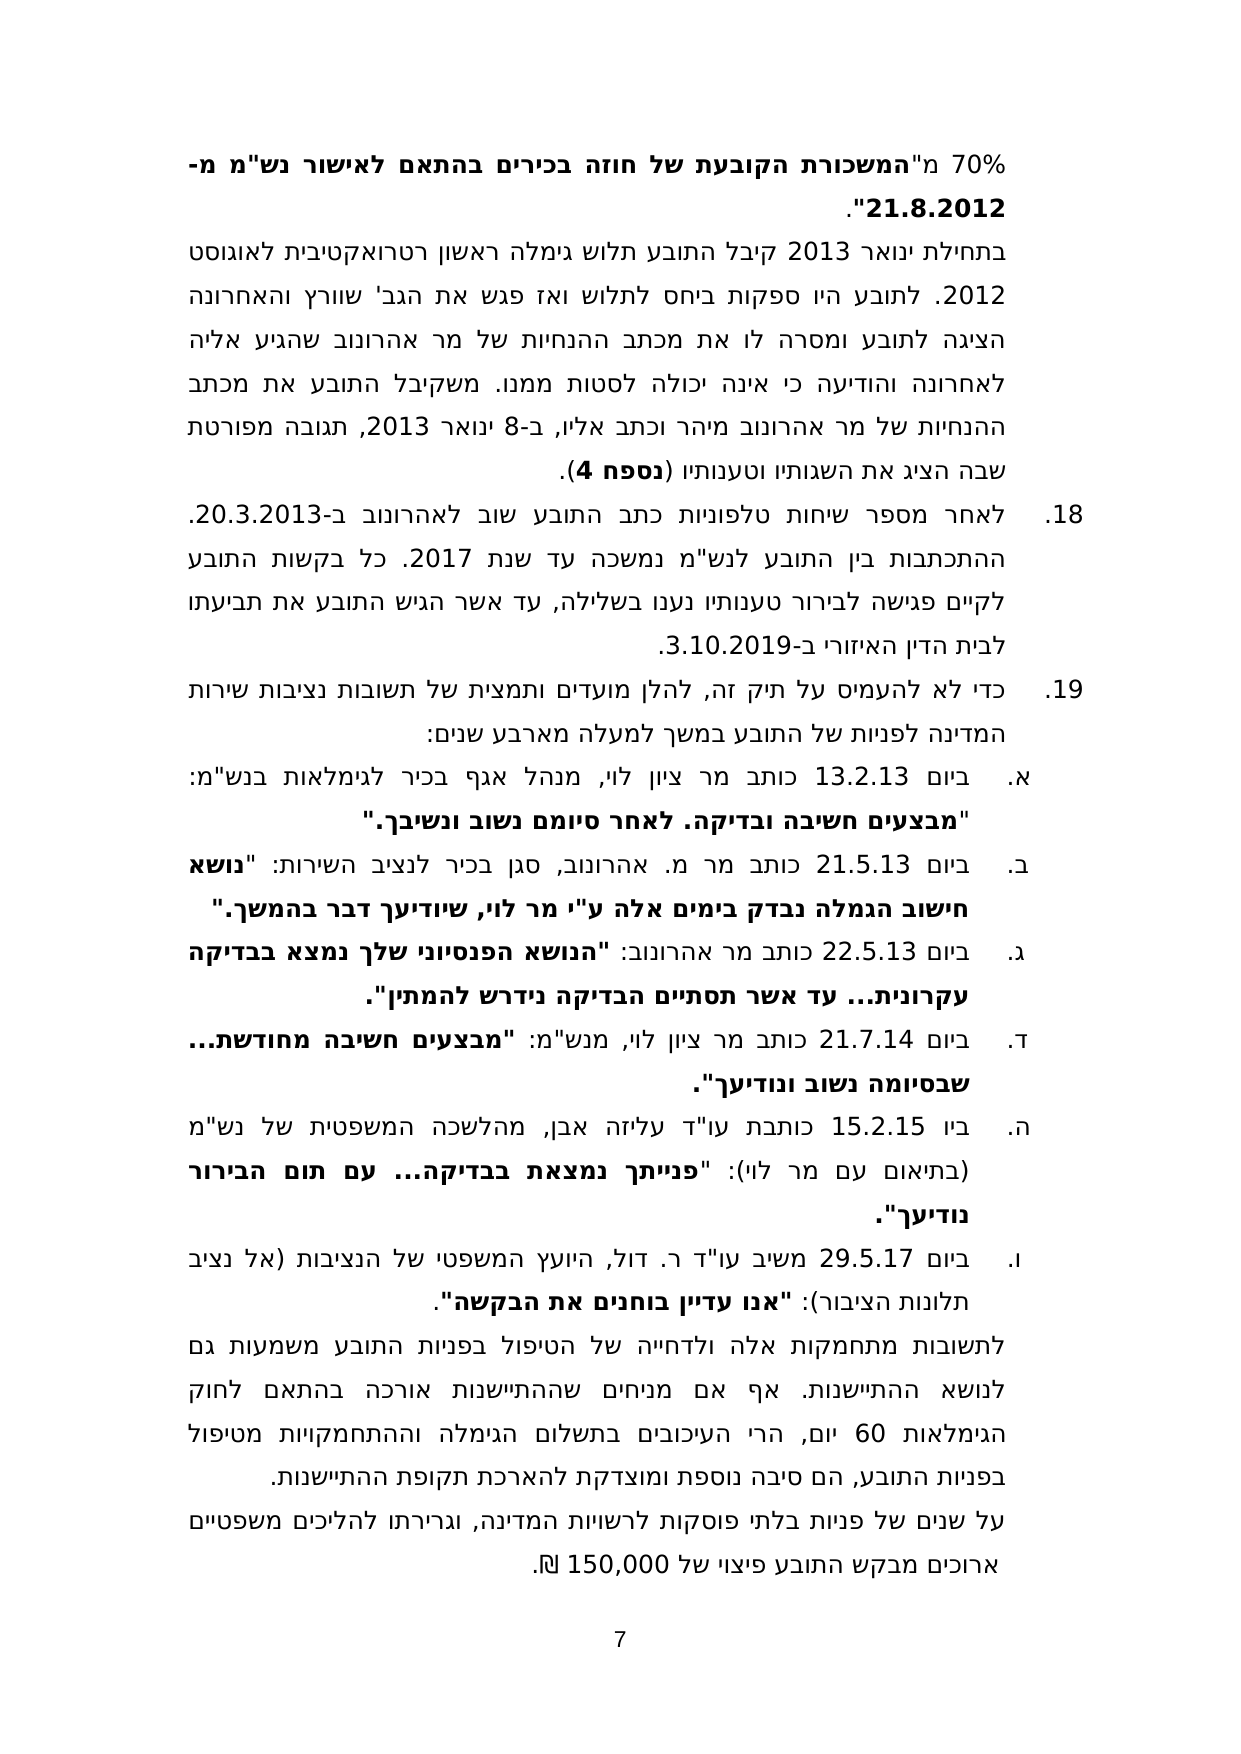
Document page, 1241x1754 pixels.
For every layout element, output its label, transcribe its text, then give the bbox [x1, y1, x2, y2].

list כדי לא להעמיס על תיק זה, להלן מועדים ותמצית של תשובות נציבות שירות המדינה לפניות של התובע במשך למעלה מארבע שנים: [187, 675, 1044, 748]
list ביו 15.2.15 כותבת עו"ד עליזה אבן, מהלשכה המשפטית של נש"מ (בתיאום עם מר לוי): "פנייתך נמצאת בבדיקה... עם תום הבירור נודיעך". [187, 1112, 1006, 1229]
text על שנים של פניות בלתי פוסקות לרשויות המדינה, וגרירתו להליכים משפטיים ארוכים מבקש התובע פיצוי של 150,000 ₪. [187, 1506, 1006, 1579]
list ביום 21.5.13 כותב מר מ. אהרונוב, סגן בכיר לנציב השירות: "נושא חישוב הגמלה נבדק בימים אלה ע"י מר לוי, שיודיעך דבר בהמשך." [187, 850, 1006, 923]
list בתחילת ינואר 2013 קיבל התובע תלוש גימלה ראשון רטרואקטיבית לאוגוסט 2012. לתובע היו ספקות ביחס לתלוש ואז פגש את הגב' שוורץ והאחרונה הציגה לתובע ומסרה לו את מכתב ההנחיות של מר אהרונוב שהגיע אליה לאחרונה והודיעה כי אינה יכולה לסטות ממנו. משקיבל התובע את מכתב ההנחיות של מר אהרונוב מיהר וכתב אליו, ב-8 ינואר 2013, תגובה מפורטת שבה הציג את השגותיו וטענותיו (נספח 4). [187, 237, 1006, 485]
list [187, 150, 1044, 223]
list ביום 13.2.13 כותב מר ציון לוי, מנהל אגף בכיר לגימלאות בנש"מ: "מבצעים חשיבה ובדיקה. לאחר סיומם נשוב ונשיבך." [187, 762, 1006, 835]
text לתשובות מתחמקות אלה ולדחייה של הטיפול בפניות התובע משמעות גם לנושא ההתיישנות. אף אם מניחים שההתיישנות אורכה בהתאם לחוק הגימלאות 60 יום, הרי העיכובים בתשלום הגימלה וההתחמקויות מטיפול בפניות התובע, הם סיבה נוספת ומוצדקת להארכת תקופת ההתיישנות. [187, 1331, 1006, 1492]
list ביום 29.5.17 משיב עו"ד ר. דול, היועץ המשפטי של הנציבות (אל נציב תלונות הציבור): "אנו עדיין בוחנים את הבקשה". [187, 1244, 1006, 1317]
list ביום 22.5.13 כותב מר אהרונוב: "הנושא הפנסיוני שלך נמצא בבדיקה עקרונית... עד אשר תסתיים הבדיקה נידרש להמתין". [187, 937, 1006, 1010]
list ביום 21.7.14 כותב מר ציון לוי, מנש"מ: "מבצעים חשיבה מחודשת... שבסיומה נשוב ונודיעך". [187, 1025, 1006, 1098]
list לאחר מספר שיחות טלפוניות כתב התובע שוב לאהרונוב ב-20.3.2013. ההתכתבות בין התובע לנש"מ נמשכה עד שנת 2017. כל בקשות התובע לקיים פגישה לבירור טענותיו נענו בשלילה, עד אשר הגיש התובע את תביעתו לבית הדין האיזורי ב-3.10.2019. [187, 500, 1044, 660]
